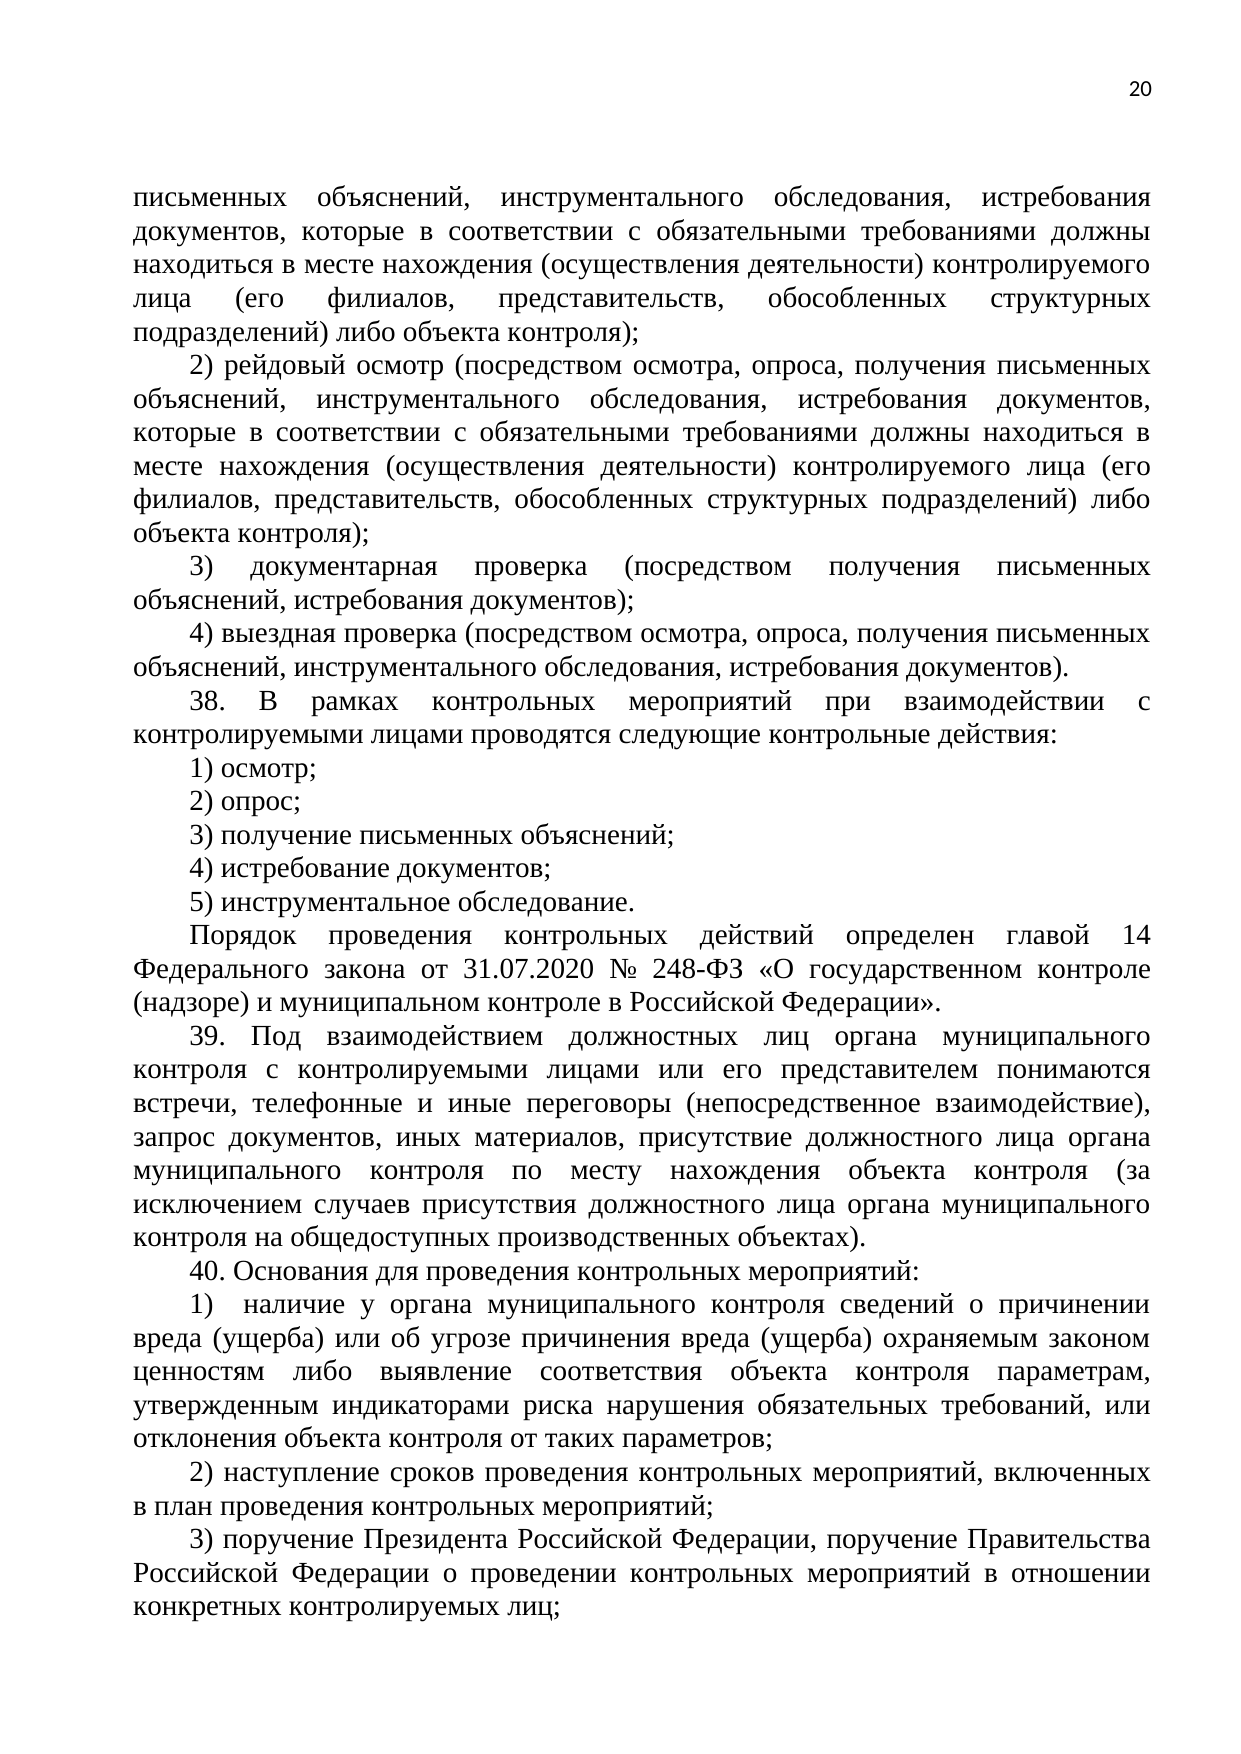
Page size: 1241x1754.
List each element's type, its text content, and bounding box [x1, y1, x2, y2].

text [133, 179, 1152, 347]
text 4) истребование документов; [133, 850, 1152, 884]
text 40. Основания для проведения контрольных мероприятий: [133, 1253, 1152, 1286]
text 2) рейдовый осмотр (посредством осмотра, опроса, получения письменных объяснений, инструментального обследования, истребования документов, которые в соответствии с обязательными требованиями должны находиться в месте нахождения (осуществления деятельности) контролируемого лица (его филиалов, представительств, обособленных структурных подразделений) либо объекта контроля); [133, 347, 1152, 548]
text 4) выездная проверка (посредством осмотра, опроса, получения письменных объяснений, инструментального обследования, истребования документов). [133, 616, 1152, 683]
text 3) поручение Президента Российской Федерации, поручение Правительства Российской Федерации о проведении контрольных мероприятий в отношении конкретных контролируемых лиц; [133, 1521, 1152, 1622]
text 5) инструментальное обследование. [133, 884, 1152, 917]
text 39. Под взаимодействием должностных лиц органа муниципального контроля с контролируемыми лицами или его представителем понимаются встречи, телефонные и иные переговоры (непосредственное взаимодействие), запрос документов, иных материалов, присутствие должностного лица органа муниципального контроля по месту нахождения объекта контроля (за исключением случаев присутствия должностного лица органа муниципального контроля на общедоступных производственных объектах). [133, 1018, 1152, 1253]
text 3) документарная проверка (посредством получения письменных объяснений, истребования документов); [133, 548, 1152, 616]
text Порядок проведения контрольных действий определен главой 14 Федерального закона от 31.07.2020 № 248-ФЗ «О государственном контроле (надзоре) и муниципальном контроле в Российской Федерации». [133, 917, 1152, 1018]
text 1) наличие у органа муниципального контроля сведений о причинении вреда (ущерба) или об угрозе причинения вреда (ущерба) охраняемым законом ценностям либо выявление соответствия объекта контроля параметрам, утвержденным индикаторами риска нарушения обязательных требований, или отклонения объекта контроля от таких параметров; [133, 1286, 1152, 1454]
text 2) опрос; [133, 783, 1152, 817]
text 38. В рамках контрольных мероприятий при взаимодействии с контролируемыми лицами проводятся следующие контрольные действия: [133, 683, 1152, 750]
text 2) наступление сроков проведения контрольных мероприятий, включенных в план проведения контрольных мероприятий; [133, 1454, 1152, 1521]
text 1) осмотр; [133, 750, 1152, 783]
text 3) получение письменных объяснений; [133, 817, 1152, 850]
